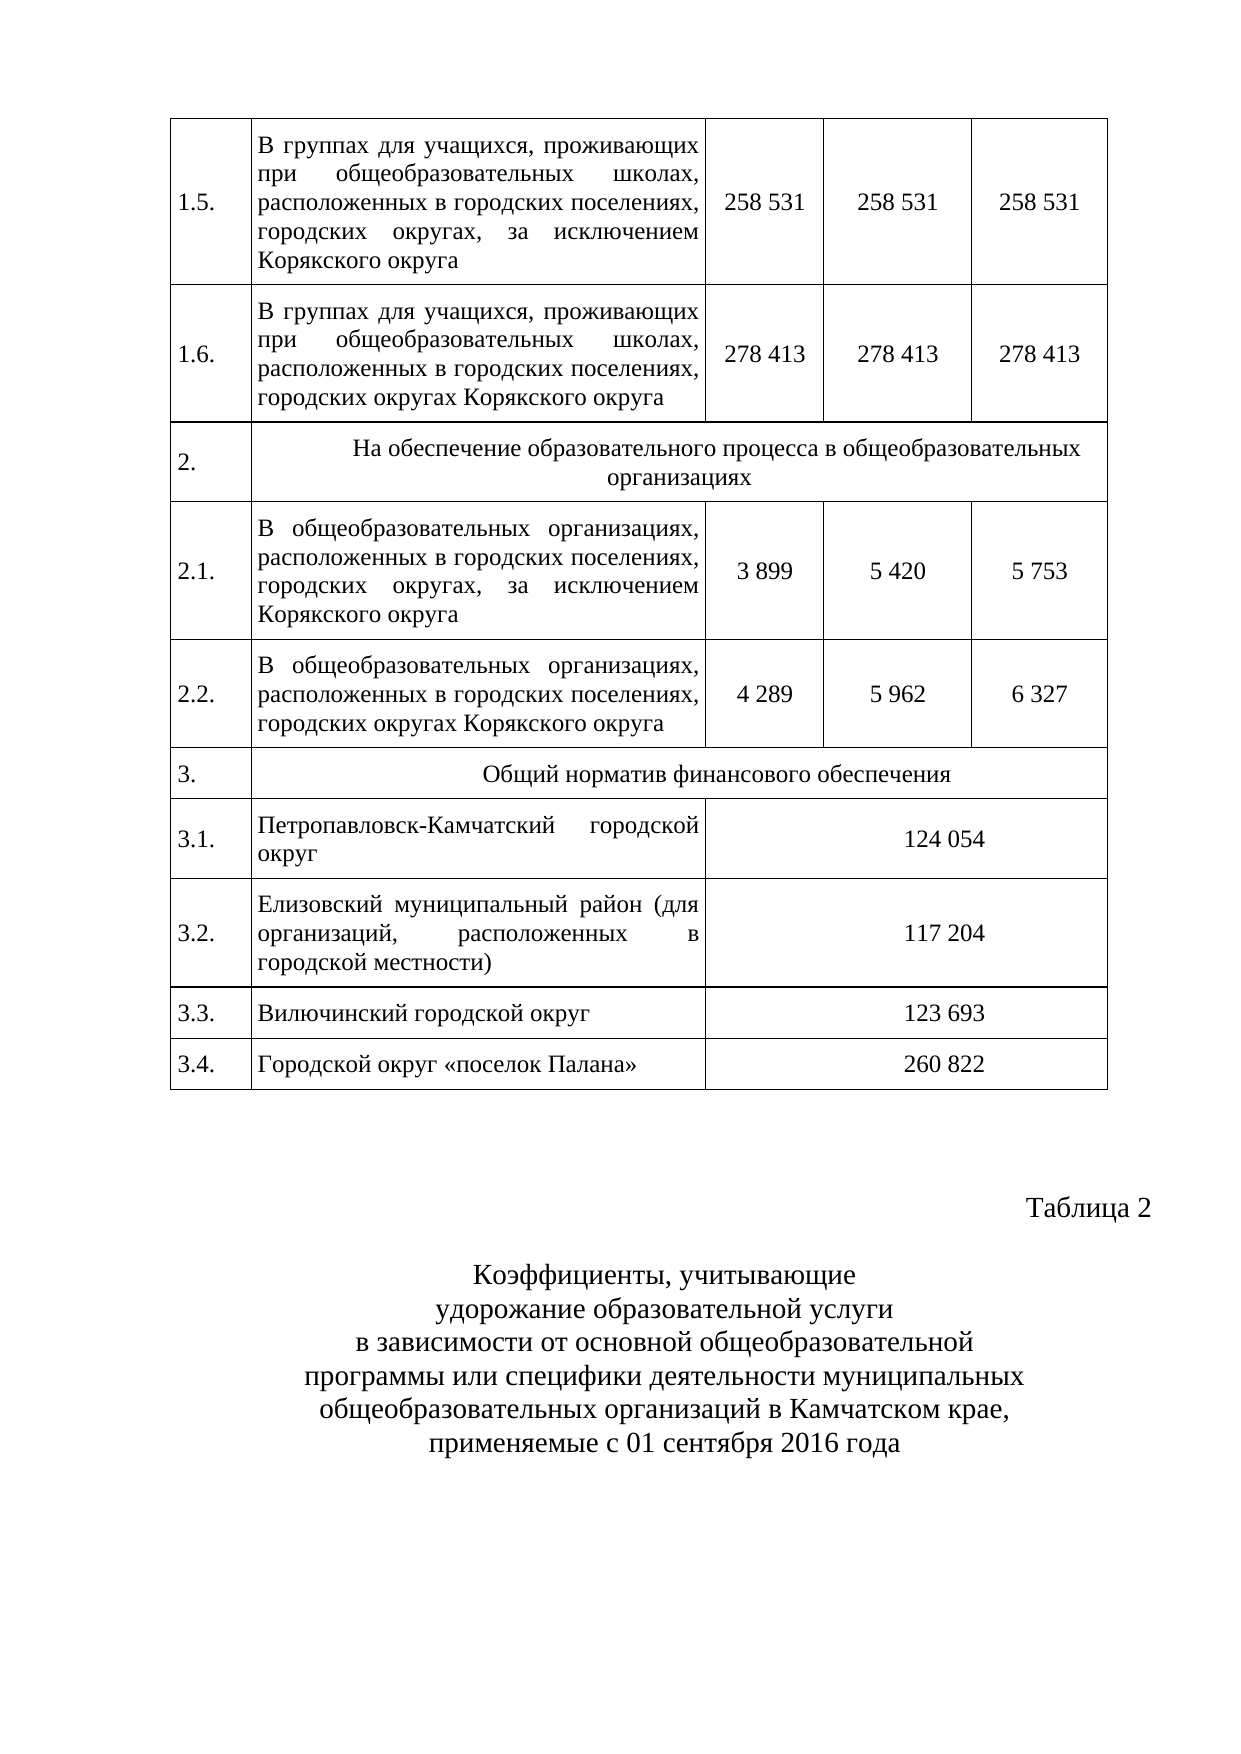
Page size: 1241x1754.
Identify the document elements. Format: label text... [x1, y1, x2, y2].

title Коэффициенты, учитывающие [177, 1257, 1152, 1291]
table_cell 3.4. [171, 1039, 251, 1088]
table_cell В общеобразовательных организациях, расположенных в городских поселениях, городских округах Корякского округа [252, 640, 705, 747]
table_cell 278 413 [706, 285, 823, 421]
table_cell 117 204 [706, 879, 1107, 986]
table_cell 258 531 [972, 119, 1107, 284]
table_cell Городской округ «поселок Палана» [252, 1039, 705, 1088]
table_cell 278 413 [824, 285, 971, 421]
table_cell 260 822 [706, 1039, 1107, 1088]
table_cell 258 531 [706, 119, 823, 284]
table_cell 1.5. [171, 119, 251, 284]
title применяемые с 01 сентября 2016 года [177, 1425, 1152, 1458]
table_cell В группах для учащихся, проживающих при общеобразовательных школах, расположенных в городских поселениях, городских округах, за исключением Корякского округа [252, 119, 705, 284]
table_cell 3 899 [706, 502, 823, 638]
title общеобразовательных организаций в Камчатском крае, [177, 1391, 1152, 1425]
table_cell Елизовский муниципальный район (для организаций, расположенных в городской местности) [252, 879, 705, 986]
title программы или специфики деятельности муниципальных [177, 1358, 1152, 1391]
table_cell 2.2. [171, 640, 251, 747]
table_cell 1.6. [171, 285, 251, 421]
title удорожание образовательной услуги [177, 1291, 1152, 1324]
table_cell 3.1. [171, 799, 251, 878]
table_cell Общий норматив финансового обеспечения [252, 748, 1107, 798]
table_cell В общеобразовательных организациях, расположенных в городских поселениях, городских округах, за исключением Корякского округа [252, 502, 705, 638]
table_cell 2.1. [171, 502, 251, 638]
table_cell Петропавловск-Камчатский городской округ [252, 799, 705, 878]
table_cell Вилючинский городской округ [252, 988, 705, 1037]
table_cell 278 413 [972, 285, 1107, 421]
table_cell 2. [171, 423, 251, 501]
text Таблица 2 [177, 1190, 1152, 1224]
table_cell 124 054 [706, 799, 1107, 878]
table_cell 5 962 [824, 640, 971, 747]
table_cell На обеспечение образовательного процесса в общеобразовательных организациях [252, 423, 1107, 501]
table_cell 123 693 [706, 988, 1107, 1037]
table_cell 4 289 [706, 640, 823, 747]
table_cell 5 753 [972, 502, 1107, 638]
table_cell 3. [171, 748, 251, 798]
table_cell 3.3. [171, 988, 251, 1037]
title в зависимости от основной общеобразовательной [177, 1324, 1152, 1358]
table_cell 258 531 [824, 119, 971, 284]
table_cell 6 327 [972, 640, 1107, 747]
table_cell 5 420 [824, 502, 971, 638]
table_cell В группах для учащихся, проживающих при общеобразовательных школах, расположенных в городских поселениях, городских округах Корякского округа [252, 285, 705, 421]
table_cell 3.2. [171, 879, 251, 986]
